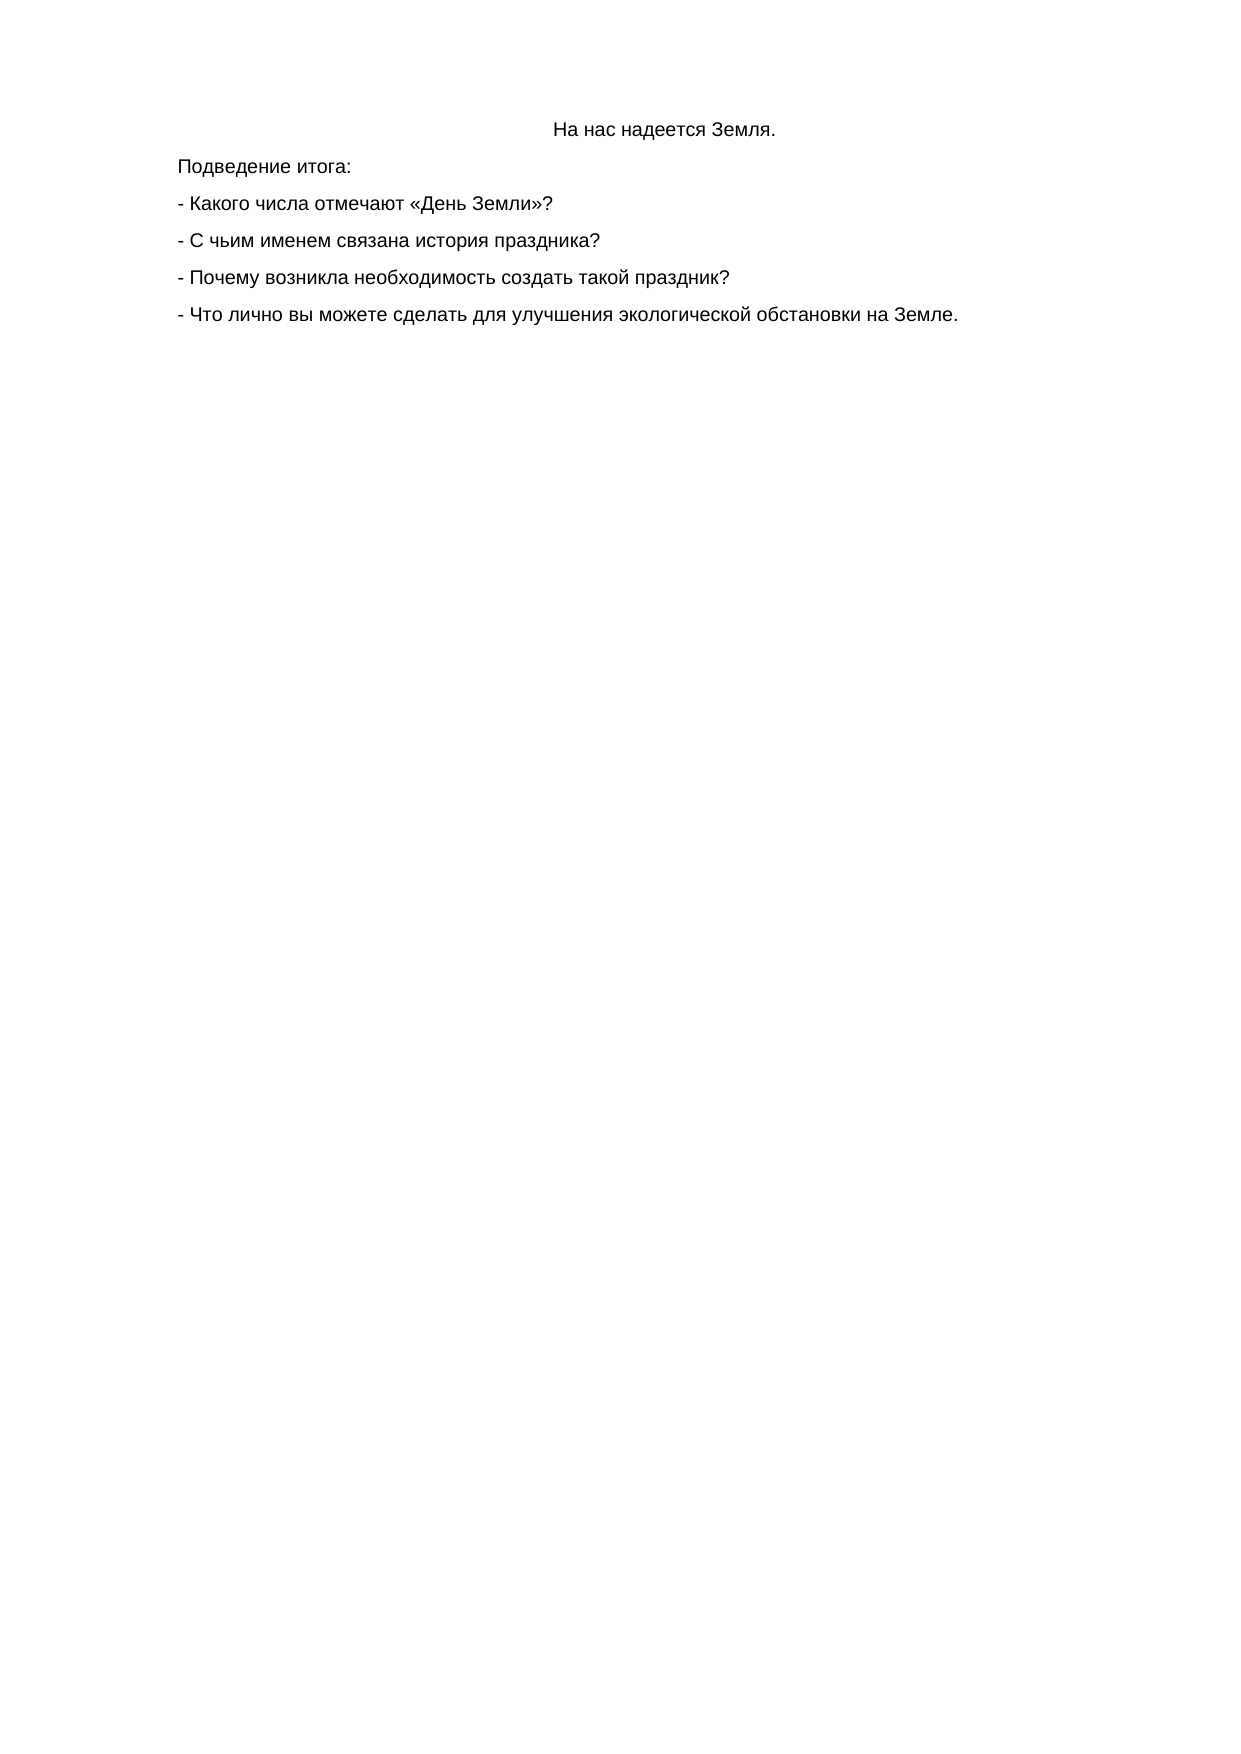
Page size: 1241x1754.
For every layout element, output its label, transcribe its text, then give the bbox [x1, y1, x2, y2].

text - С чьим именем связана история праздника? [177, 229, 1152, 251]
text Подведение итога: [177, 155, 1152, 178]
text На нас надеется Земля. [177, 118, 1152, 141]
text - Почему возникла необходимость создать такой праздник? [177, 266, 1152, 288]
text - Какого числа отмечают «День Земли»? [177, 192, 1152, 214]
text - Что лично вы можете сделать для улучшения экологической обстановки на Земле. [177, 302, 1152, 325]
